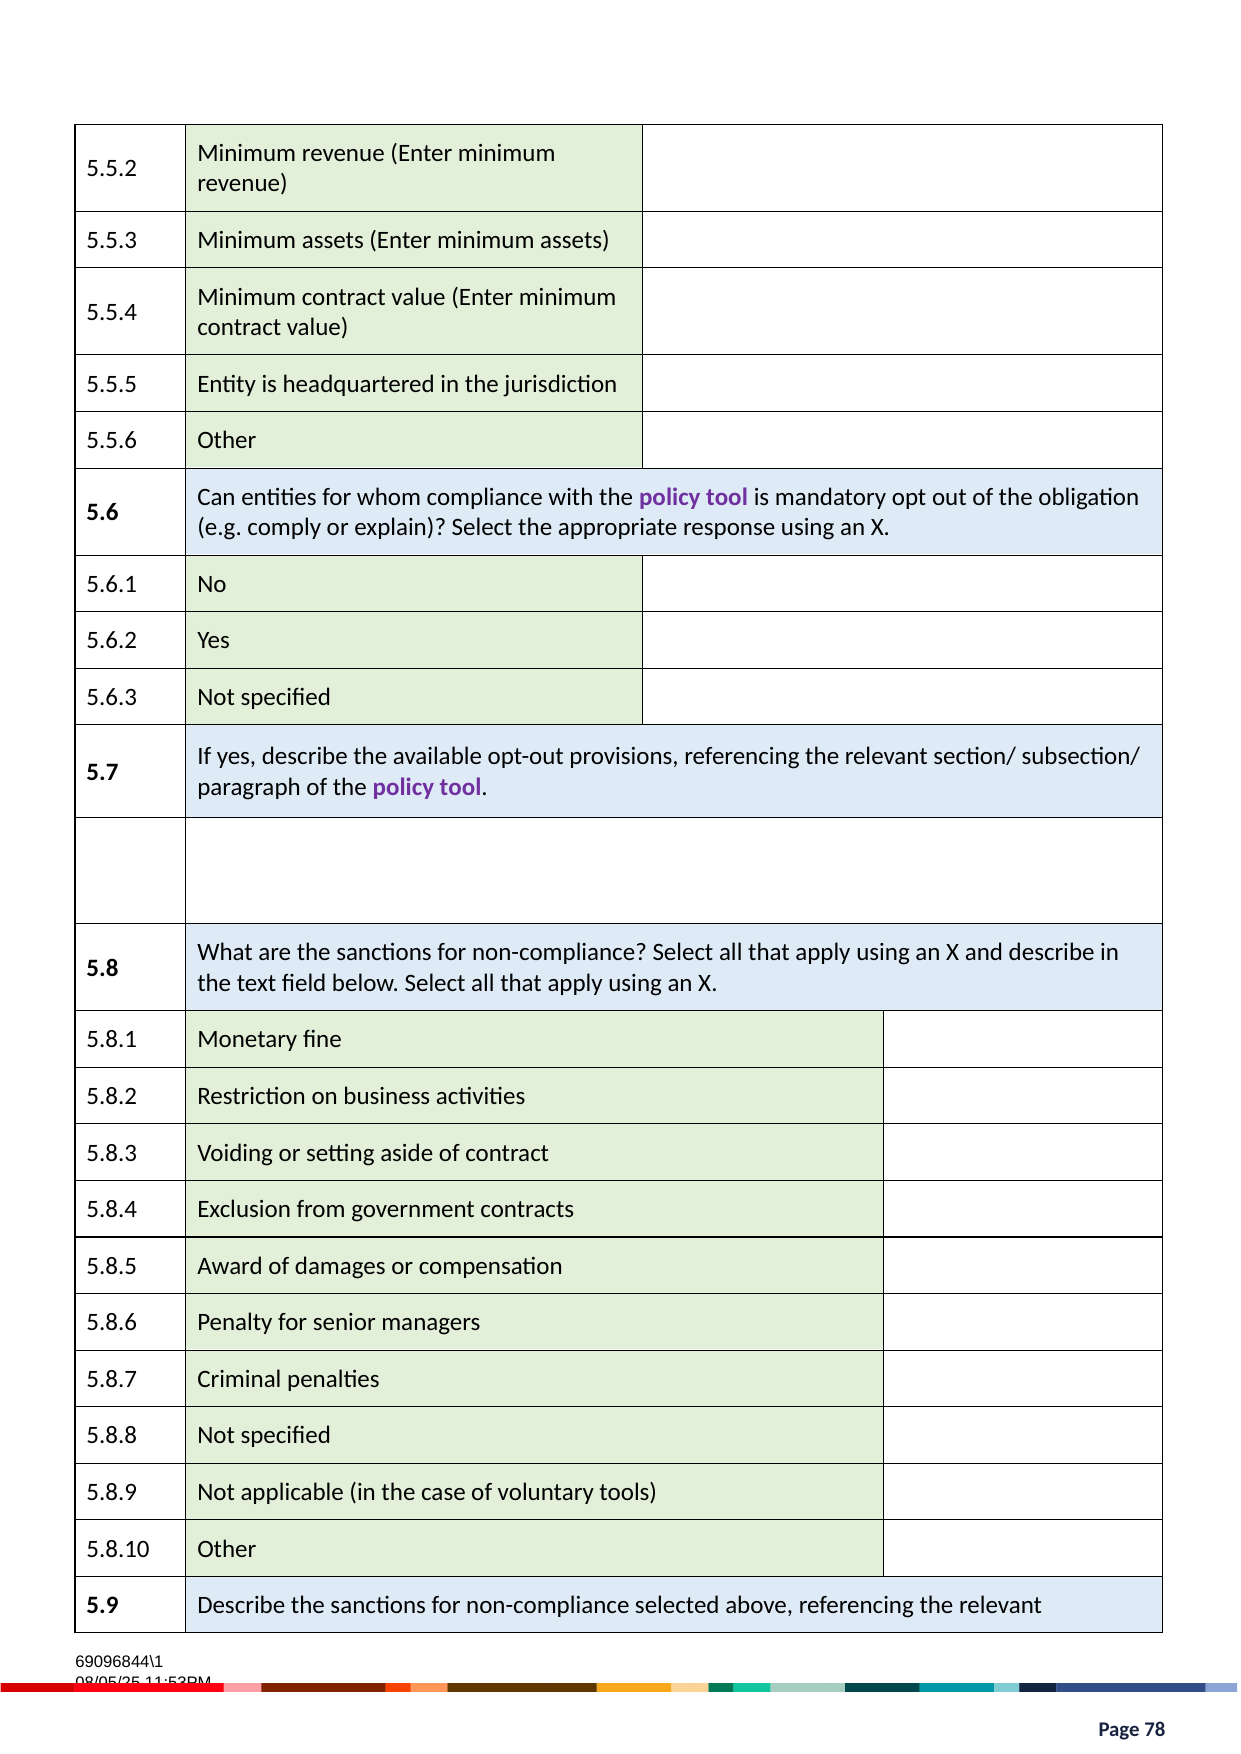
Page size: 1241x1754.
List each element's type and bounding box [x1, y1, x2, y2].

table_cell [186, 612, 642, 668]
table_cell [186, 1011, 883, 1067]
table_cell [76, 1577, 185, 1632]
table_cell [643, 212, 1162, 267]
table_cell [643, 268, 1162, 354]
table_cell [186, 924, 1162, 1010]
picture [0, 1683, 1236, 1692]
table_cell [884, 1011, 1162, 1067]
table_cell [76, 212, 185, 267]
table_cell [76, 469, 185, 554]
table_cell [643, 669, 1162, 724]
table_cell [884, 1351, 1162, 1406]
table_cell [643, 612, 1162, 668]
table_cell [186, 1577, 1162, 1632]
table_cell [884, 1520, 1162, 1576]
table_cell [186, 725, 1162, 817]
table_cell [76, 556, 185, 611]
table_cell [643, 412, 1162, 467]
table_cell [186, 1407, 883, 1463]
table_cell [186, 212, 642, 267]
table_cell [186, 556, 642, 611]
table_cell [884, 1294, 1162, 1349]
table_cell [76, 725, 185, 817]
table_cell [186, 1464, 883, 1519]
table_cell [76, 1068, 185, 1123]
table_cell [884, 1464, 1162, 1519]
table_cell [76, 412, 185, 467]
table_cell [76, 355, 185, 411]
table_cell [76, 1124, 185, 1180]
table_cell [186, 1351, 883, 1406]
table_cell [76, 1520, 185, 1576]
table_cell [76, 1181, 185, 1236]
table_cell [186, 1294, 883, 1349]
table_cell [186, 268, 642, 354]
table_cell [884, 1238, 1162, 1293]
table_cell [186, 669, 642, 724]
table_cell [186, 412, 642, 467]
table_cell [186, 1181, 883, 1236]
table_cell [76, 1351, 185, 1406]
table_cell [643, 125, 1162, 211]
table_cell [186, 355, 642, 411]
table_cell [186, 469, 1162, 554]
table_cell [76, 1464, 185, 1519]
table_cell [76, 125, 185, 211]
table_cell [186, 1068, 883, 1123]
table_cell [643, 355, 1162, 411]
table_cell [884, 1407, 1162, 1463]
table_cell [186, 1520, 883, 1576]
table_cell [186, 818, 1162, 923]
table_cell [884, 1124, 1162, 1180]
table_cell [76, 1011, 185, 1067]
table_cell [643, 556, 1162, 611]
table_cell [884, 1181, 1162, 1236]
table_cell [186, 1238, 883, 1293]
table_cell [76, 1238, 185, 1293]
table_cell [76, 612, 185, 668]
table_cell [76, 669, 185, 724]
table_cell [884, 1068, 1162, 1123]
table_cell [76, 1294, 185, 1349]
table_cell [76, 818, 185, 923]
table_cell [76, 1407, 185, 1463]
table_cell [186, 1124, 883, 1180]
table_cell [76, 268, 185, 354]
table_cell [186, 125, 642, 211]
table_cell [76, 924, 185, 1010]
